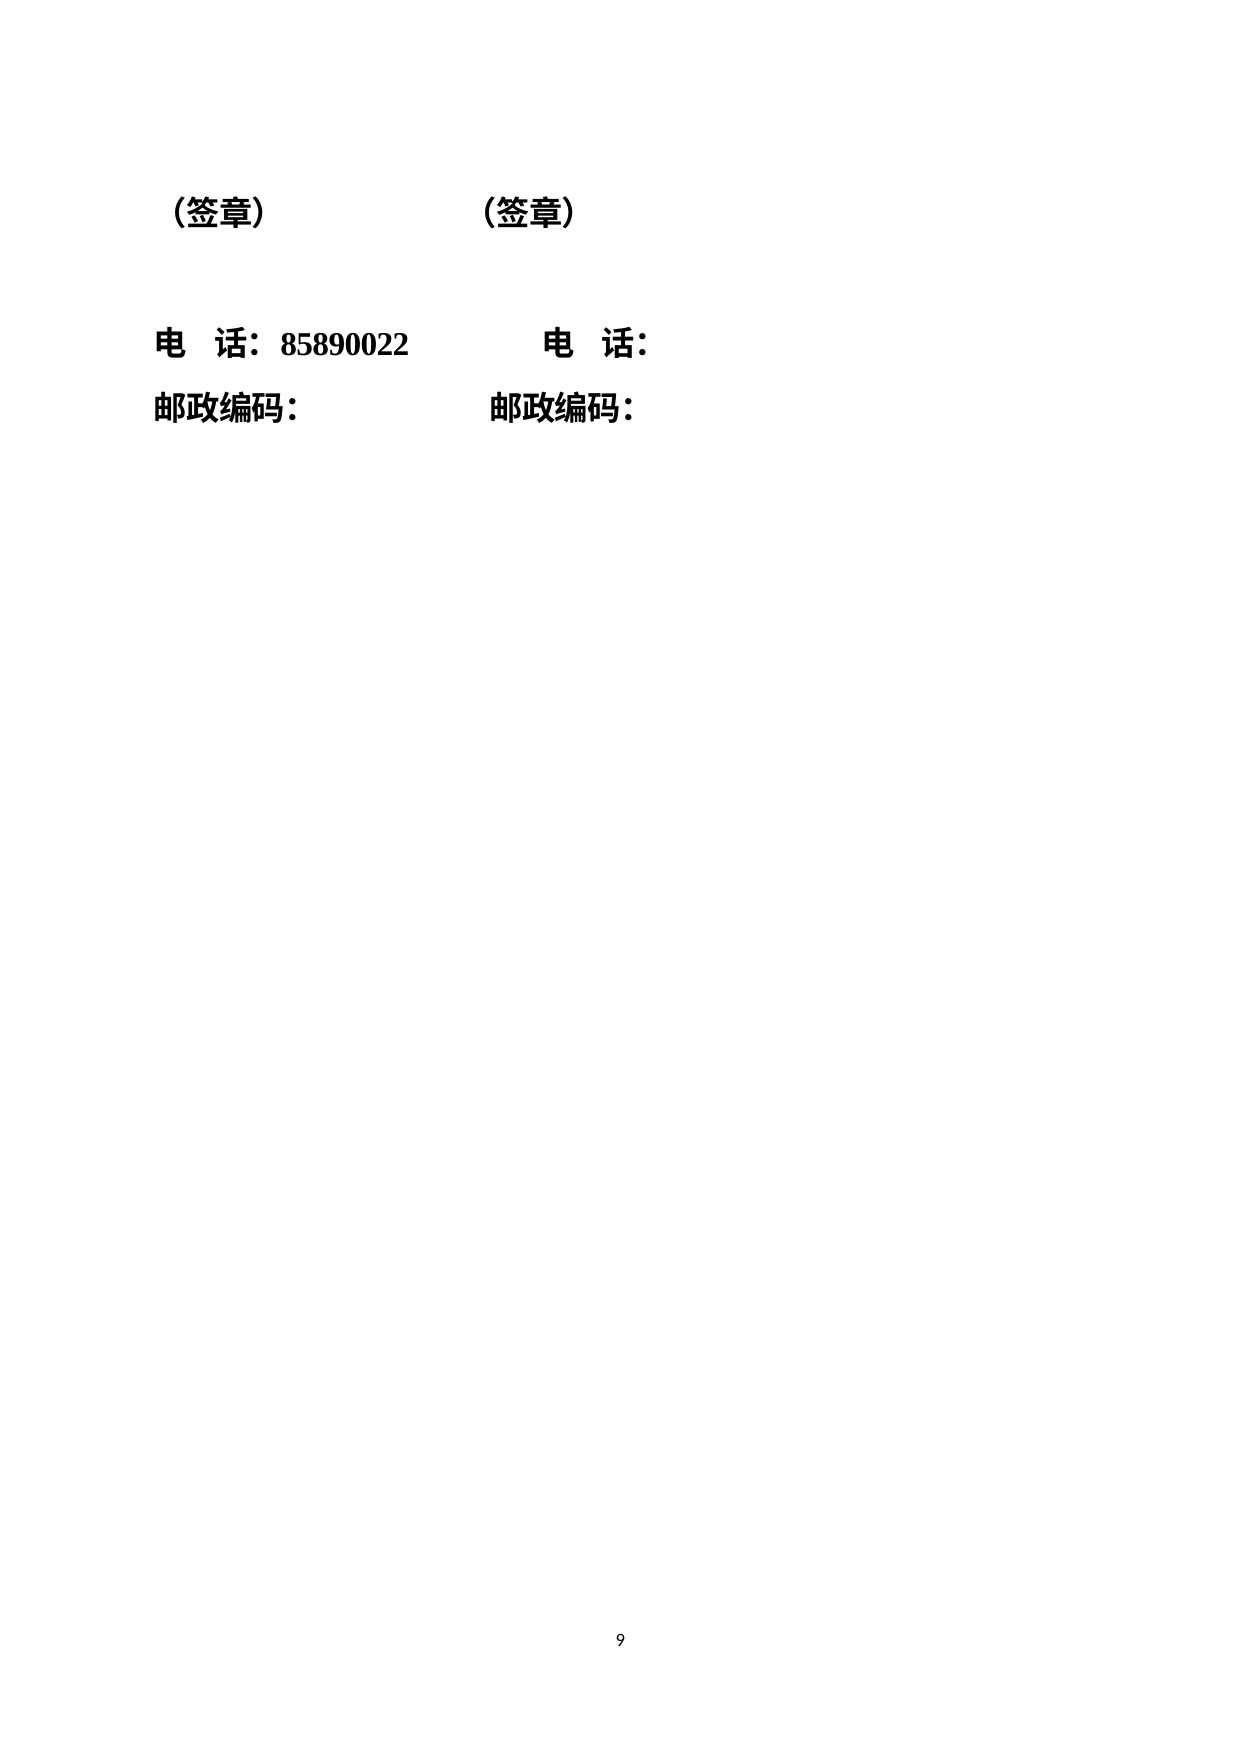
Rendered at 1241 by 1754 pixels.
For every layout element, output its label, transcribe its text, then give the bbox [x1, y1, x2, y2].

text 邮政编码： 邮政编码： [153, 373, 1087, 438]
text （签章） （签章） [153, 178, 1087, 243]
text 电 话：85890022 电 话： [153, 308, 1087, 373]
